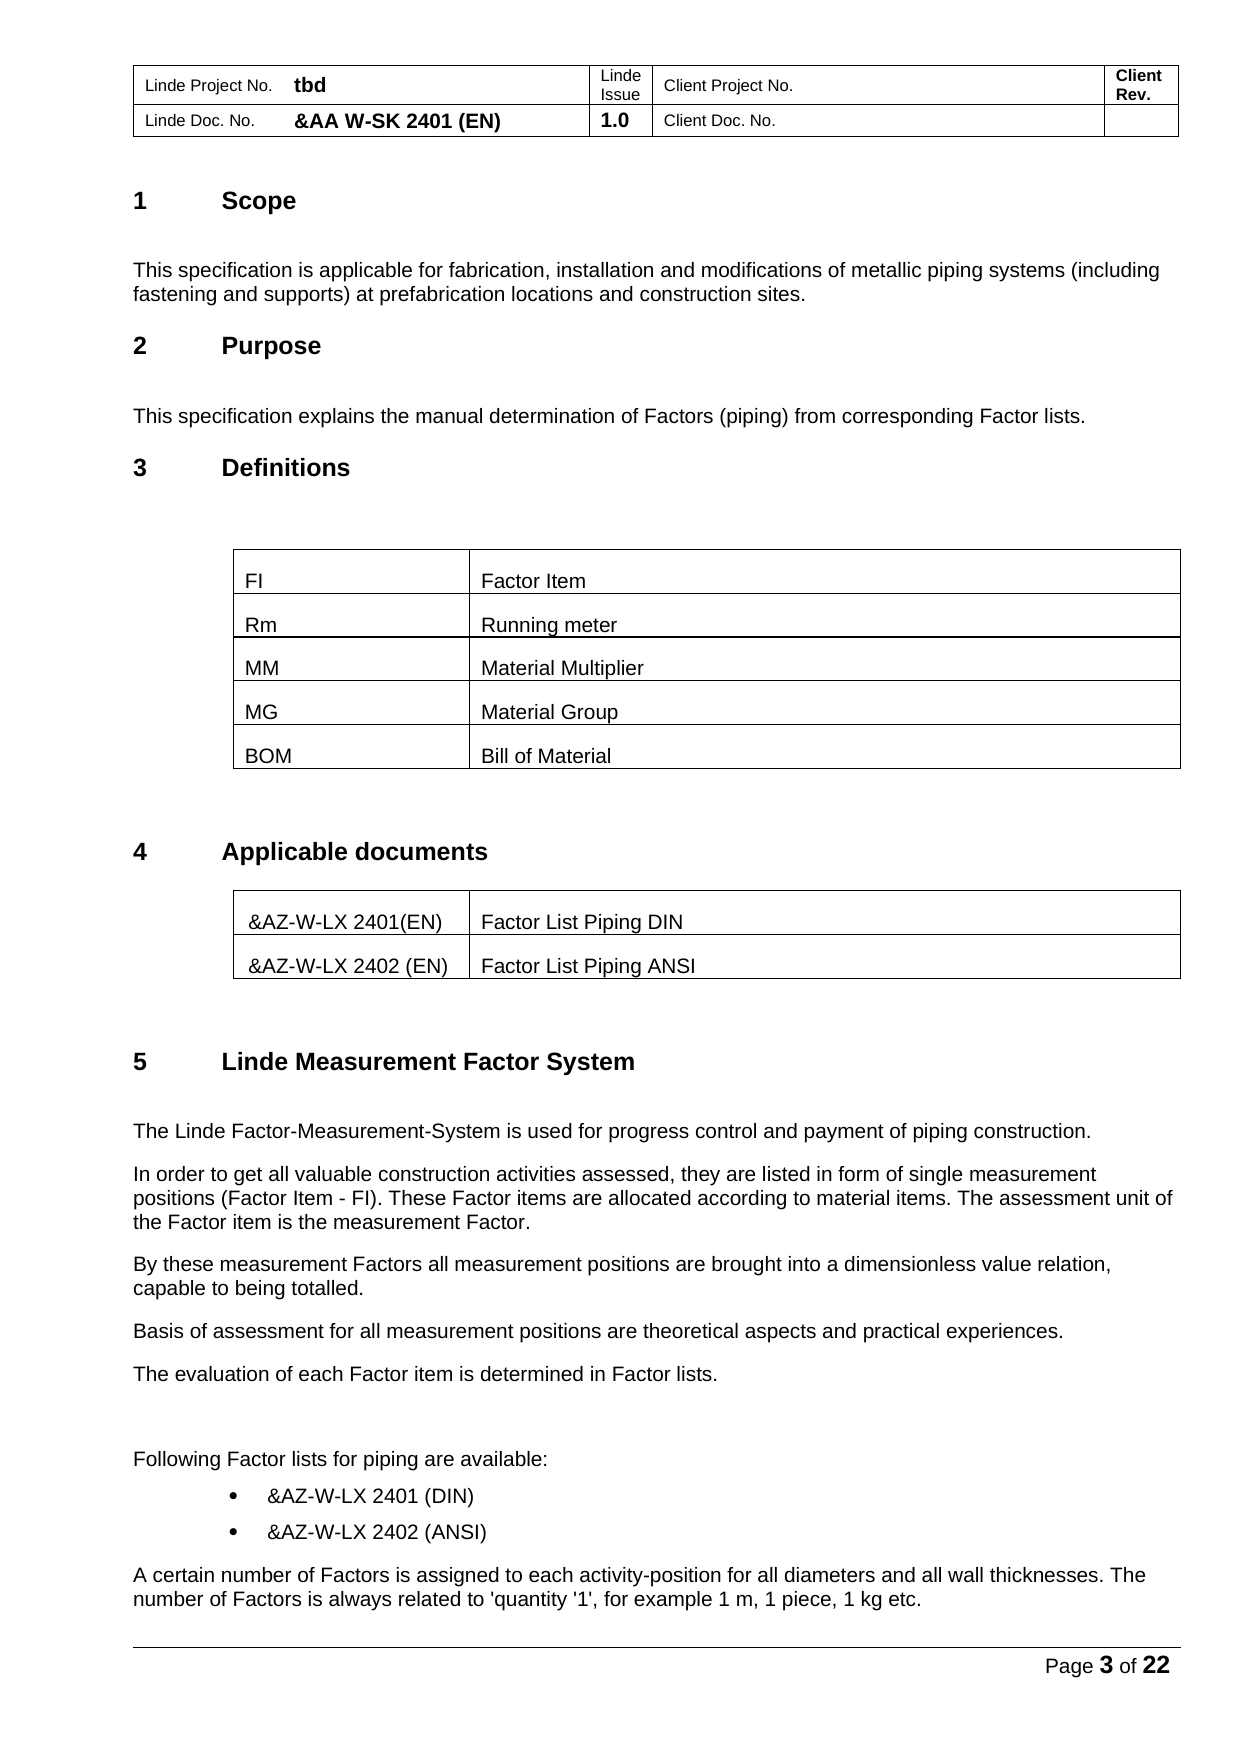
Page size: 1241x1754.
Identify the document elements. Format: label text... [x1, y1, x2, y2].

table_cell Material Multiplier [470, 638, 1180, 680]
text Basis of assessment for all measurement positions are theoretical aspects and practical experiences. [133, 1319, 1181, 1343]
text By these measurement Factors all measurement positions are brought into a dimensionless value relation, capable to being totalled. [133, 1252, 1181, 1300]
table_cell Rm [234, 594, 469, 636]
text The Linde Factor-Measurement-System is used for progress control and payment of piping construction. [133, 1119, 1181, 1143]
table_header FI [234, 550, 469, 593]
table_cell BOM [234, 725, 469, 768]
text This specification is applicable for fabrication, installation and modifications of metallic piping systems (including fastening and supports) at prefabrication locations and construction sites. [133, 258, 1181, 306]
text The evaluation of each Factor item is determined in Factor lists. [133, 1362, 1181, 1386]
table_cell Bill of Material [470, 725, 1180, 768]
subtitle Purpose [133, 331, 1181, 360]
text A certain number of Factors is assigned to each activity-position for all diameters and all wall thicknesses. The number of Factors is always related to 'quantity '1', for example 1 m, 1 piece, 1 kg etc. [133, 1563, 1181, 1611]
table_header Factor Item [470, 550, 1180, 593]
table_header &AZ-W-LX 2401(EN) [234, 891, 469, 934]
table_cell Factor List Piping ANSI [470, 935, 1180, 978]
text This specification explains the manual determination of Factors (piping) from corresponding Factor lists. [133, 403, 1181, 427]
list &AZ-W-LX 2401 (DIN) [229, 1483, 1181, 1508]
table_cell Material Group [470, 681, 1180, 724]
subtitle Scope [133, 186, 1181, 214]
table_cell &AZ-W-LX 2402 (EN) [234, 935, 469, 978]
table_cell MM [234, 638, 469, 680]
subtitle Definitions [133, 452, 1181, 481]
table_cell MG [234, 681, 469, 724]
table_cell Running meter [470, 594, 1180, 636]
list &AZ-W-LX 2402 (ANSI) [229, 1520, 1181, 1544]
text In order to get all valuable construction activities assessed, they are listed in form of single measurement positions (Factor Item - FI). These Factor items are allocated according to material items. The assessment unit of the Factor item is the measurement Factor. [133, 1162, 1181, 1233]
text Following Factor lists for piping are available: [133, 1447, 1181, 1471]
subtitle Applicable documents [133, 836, 1181, 865]
table_header Factor List Piping DIN [470, 891, 1180, 934]
subtitle Linde Measurement Factor System [133, 1046, 1181, 1075]
